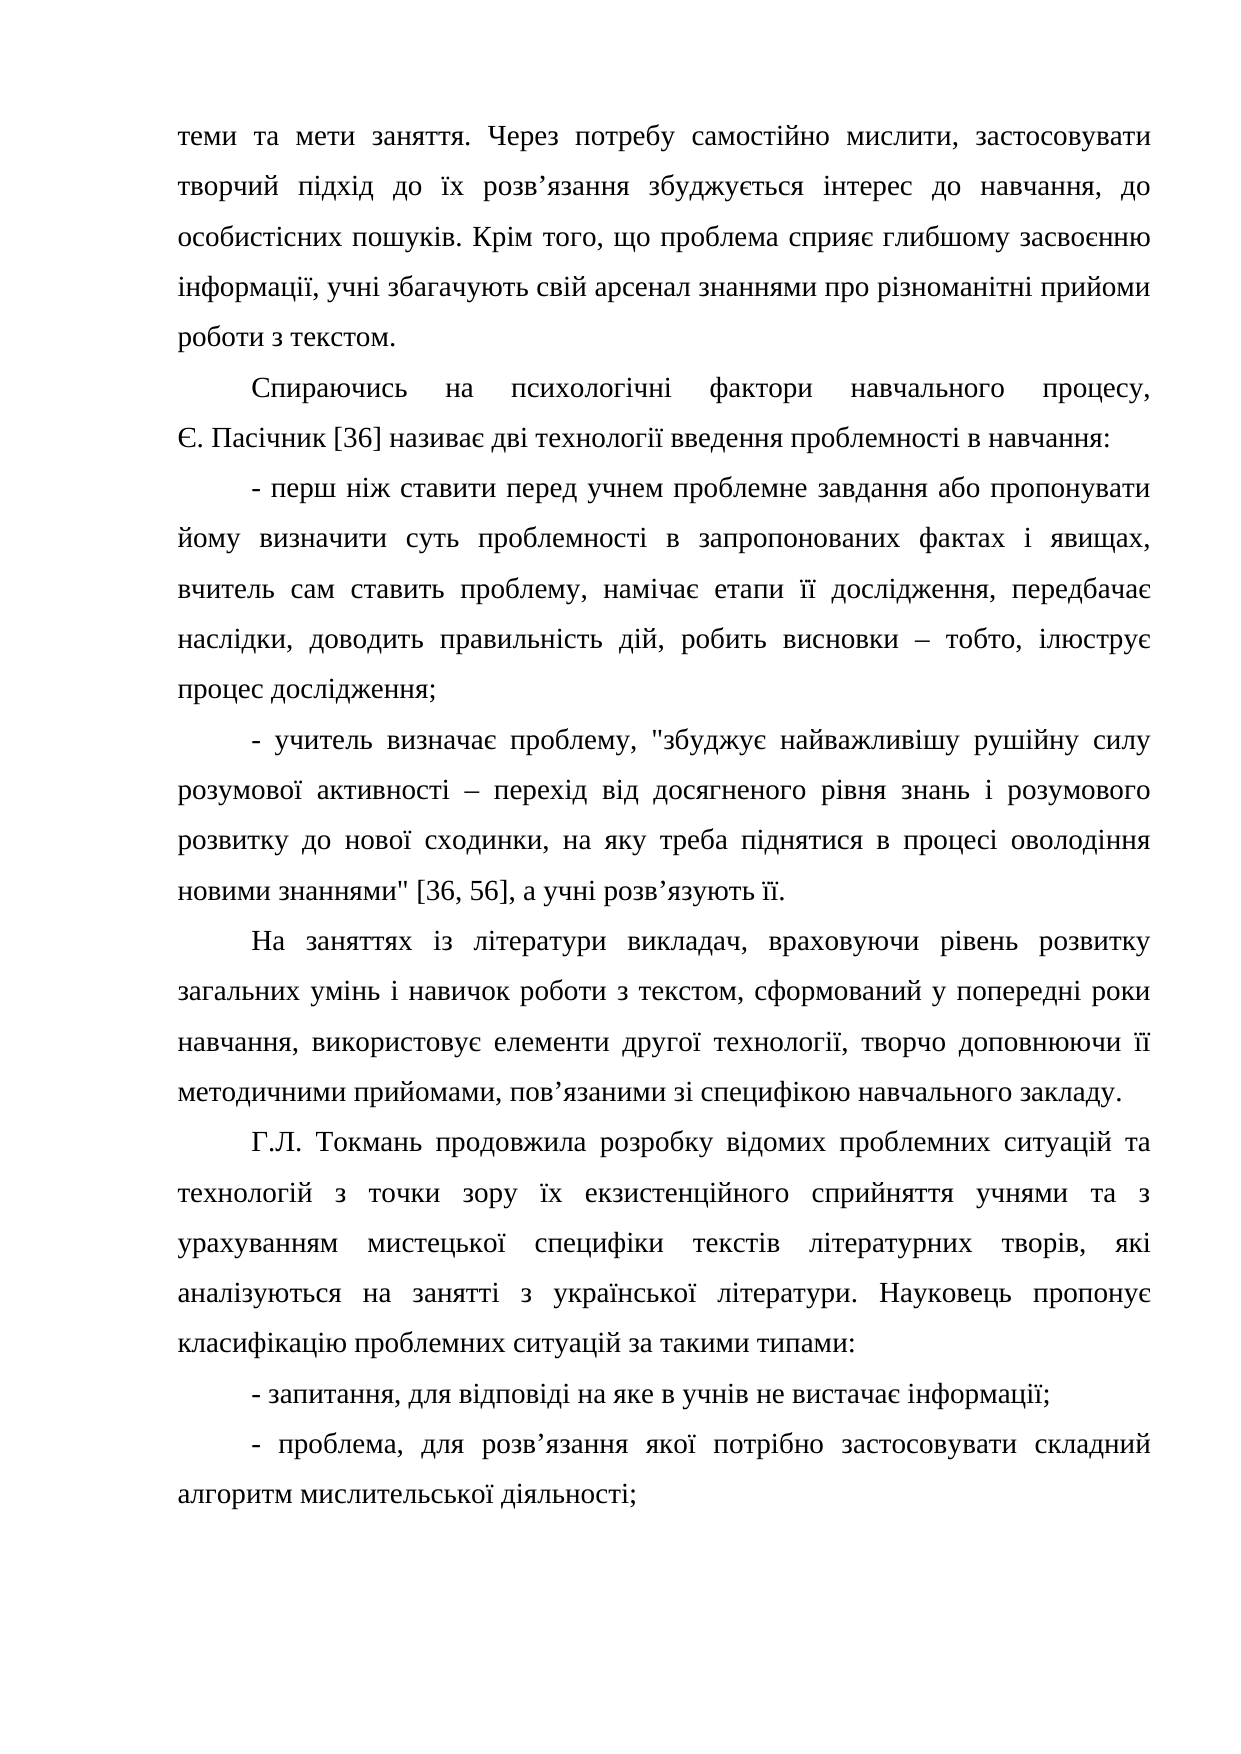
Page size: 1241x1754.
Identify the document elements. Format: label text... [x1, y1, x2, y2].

text - проблема, для розв’язання якої потрібно застосовувати складний алгоритм мислительської діяльності; [177, 1426, 1152, 1510]
text - запитання, для відповіді на яке в учнів не вистачає інформації; [177, 1376, 1152, 1409]
text - учитель визначає проблему, "збуджує найважливішу рушійну силу розумової активності – перехід від досягненого рівня знань і розумового розвитку до нової сходинки, на яку треба піднятися в процесі оволодіння новими знаннями" [36, 56], а учні розв’язують її. [177, 722, 1152, 906]
text - перш ніж ставити перед учнем проблемне завдання або пропонувати йому визначити суть проблемності в запропонованих фактах і явищах, вчитель сам ставить проблему, намічає етапи її дослідження, передбачає наслідки, доводить правильність дій, робить висновки – тобто, ілюструє процес дослідження; [177, 470, 1152, 705]
text Спираючись на психологічні фактори навчального процесу, Є. Пасічник [36] називає дві технології введення проблемності в навчання: [177, 370, 1152, 453]
text На заняттях із літератури викладач, враховуючи рівень розвитку загальних умінь і навичок роботи з текстом, сформований у попередні роки навчання, використовує елементи другої технології, творчо доповнюючи її методичними прийомами, пов’язаними зі специфікою навчального закладу. [177, 923, 1152, 1108]
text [177, 118, 1152, 353]
text Г.Л. Токмань продовжила розробку відомих проблемних ситуацій та технологій з точки зору їх екзистенційного сприйняття учнями та з урахуванням мистецької специфіки текстів літературних творів, які аналізуються на занятті з української літератури. Науковець пропонує класифікацію проблемних ситуацій за такими типами: [177, 1124, 1152, 1359]
